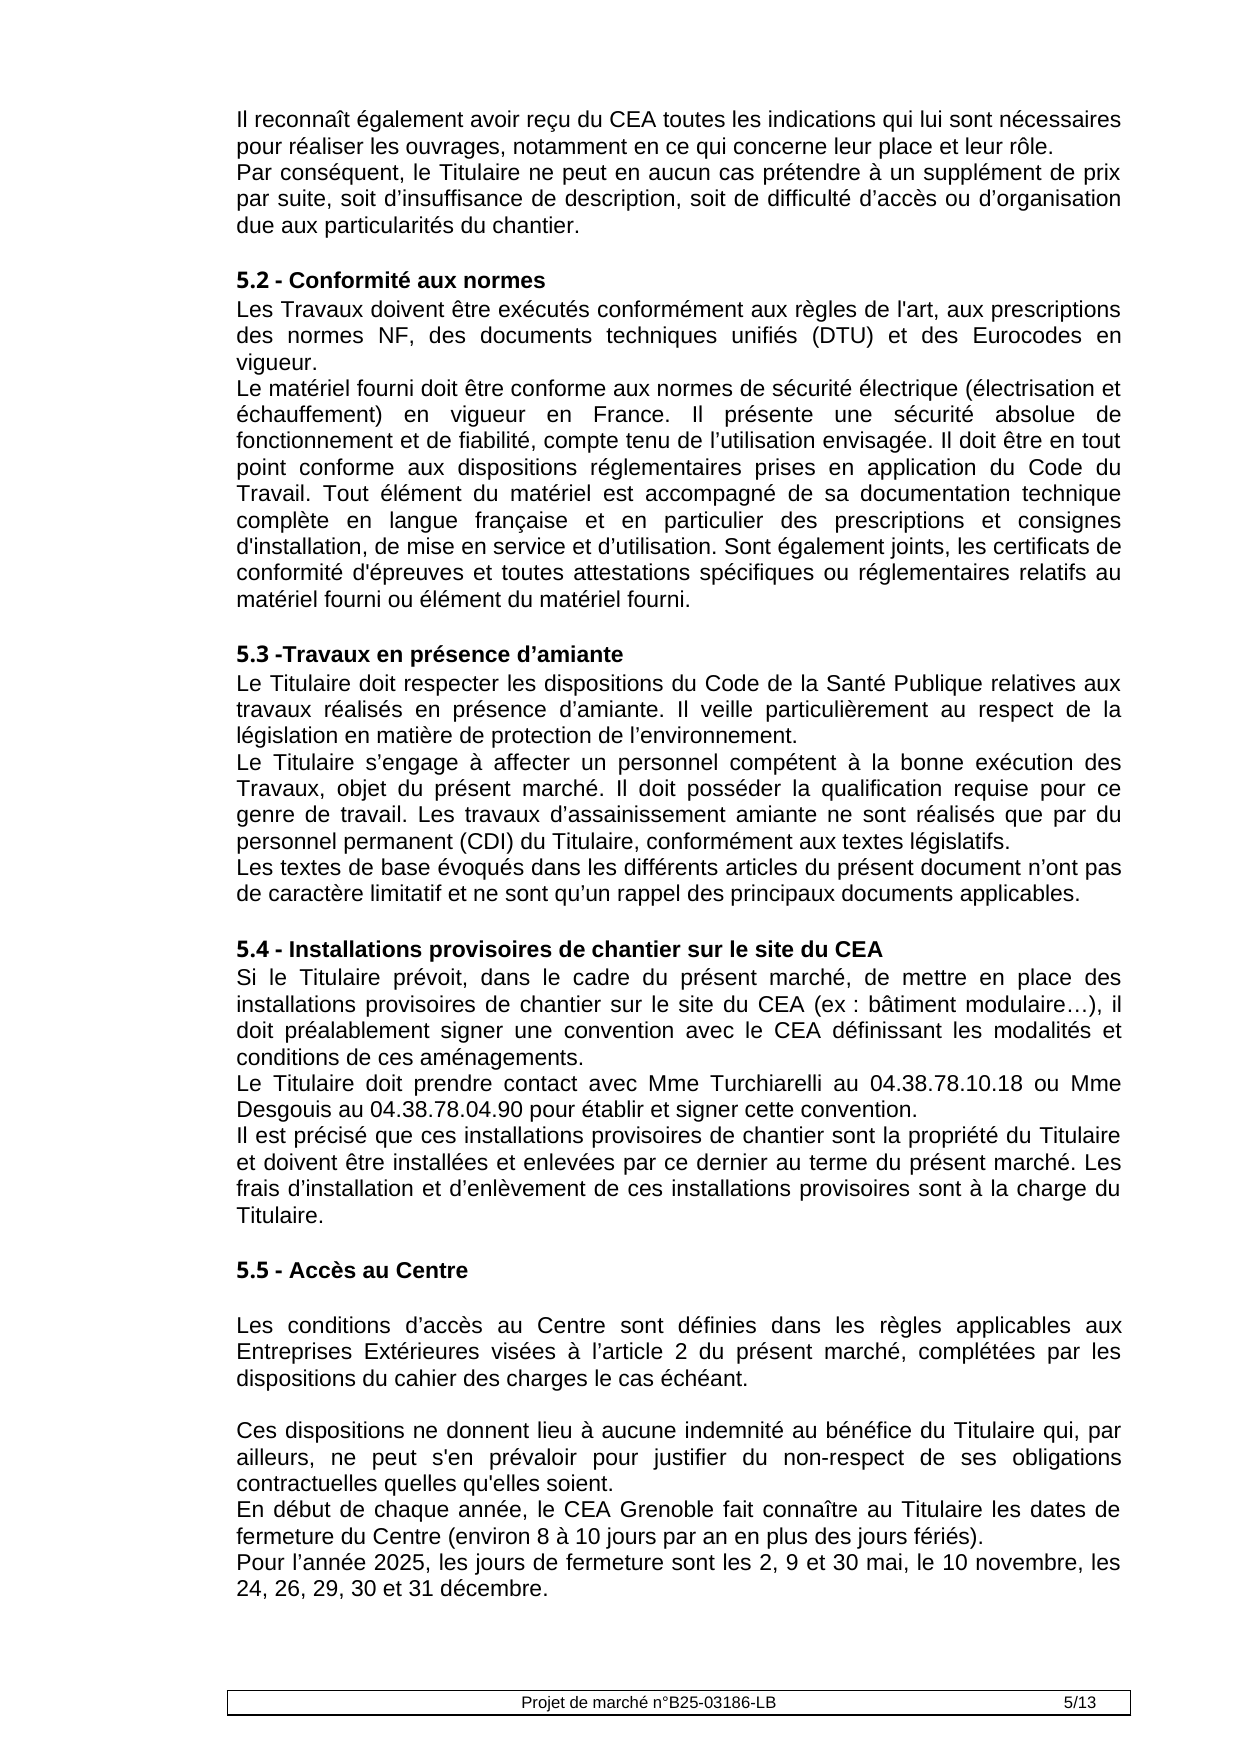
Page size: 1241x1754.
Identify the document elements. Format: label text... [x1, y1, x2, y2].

text Ces dispositions ne donnent lieu à aucune indemnité au bénéfice du Titulaire qui, par ailleurs, ne peut s'en prévaloir pour justifier du non-respect de ses obligations contractuelles quelles qu'elles soient. [236, 1417, 1122, 1496]
text Le Titulaire doit respecter les dispositions du Code de relatives aux travaux réalisés en présence d’amiante. Il veille particulièrement au respect de la législation en matière de protection de l’environnement. [236, 669, 1122, 749]
text Les conditions d’accès au Centre sont définies dans les règles applicables aux Entreprises Extérieures visées à l’article 2 du présent marché, complétées par les dispositions du cahier des charges le cas échéant. [236, 1312, 1122, 1391]
list Travaux en présence d’amiante [236, 638, 1122, 669]
text Par conséquent, le Titulaire ne peut en aucun cas prétendre à un supplément de prix par suite, soit d’insuffisance de description, soit de difficulté d’accès ou d’organisation due aux particularités du chantier. [236, 159, 1122, 238]
list Conformité aux normes [236, 264, 1122, 296]
text Pour l’année 2025, les jours de fermeture sont les 2, 9 et 30 mai, le 10 novembre, les 24, 26, 29, 30 et 31 décembre. [236, 1549, 1122, 1602]
text Les Travaux doivent être exécutés conformément aux règles de l'art, aux prescriptions des normes NF, des documents techniques unifiés (DTU) et des Eurocodes en vigueur. [236, 296, 1122, 375]
text Le Titulaire doit prendre contact avec Mme Turchiarelli au 04.38.78.10.18 ou Mme Desgouis au 04.38.78.04.90 pour établir et signer cette convention. [236, 1070, 1122, 1122]
text Si le Titulaire prévoit, dans le cadre du présent marché, de mettre en place des installations provisoires de chantier sur le site du CEA (ex : bâtiment modulaire…), il doit préalablement signer une convention avec le CEA définissant les modalités et conditions de ces aménagements. [236, 964, 1122, 1070]
text Le matériel fourni doit être conforme aux normes de sécurité électrique (électrisation et échauffement) en vigueur en France. Il présente une sécurité e de fonctionnement et de fiabilité, compte tenu de l’utilisation envisagée. Il doit être en tout point conforme aux dispositions réglementaires prises en application du Code du Travail. Tout élément du matériel est accompagné de sa documentation technique complète en langue française et en particulier des prescriptions et consignes d'installation, de mise en service et d’utilisation. Sont également joints, les certificats de conformité d'épreuves et toutes attestations spécifiques ou réglementaires relatifs au matériel fourni ou élément du matériel fourni. [236, 375, 1122, 612]
text Il est précisé que ces installations provisoires de chantier sont la propriété du Titulaire et doivent être installées et enlevées par ce dernier au terme du présent marché. Les frais d’installation et d’enlèvement de ces installations provisoires sont à la charge du Titulaire. [236, 1122, 1122, 1228]
list Installations provisoires de chantier sur le site du CEA [236, 933, 1122, 964]
text Les textes de base évoqués dans les différents articles du présent document n’ont pas de caractère limitatif et ne sont qu’un rappel des principaux documents applicables. [236, 854, 1122, 907]
list Accès au Centre [236, 1254, 1122, 1286]
text Il reconnaît également avoir reçu du CEA toutes les indications qui lui sont nécessaires pour réaliser les ouvrages, notamment en ce qui concerne leur place et leur rôle. [236, 106, 1122, 159]
text En début de chaque année, le CEA Grenoble fait connaître au Titulaire les dates de fermeture du Centre (environ 8 à 10 jours par an en plus des jours fériés). [236, 1496, 1122, 1549]
text Le Titulaire s’engage à affecter un personnel compétent à la bonne exécution des Travaux, objet du présent marché. Il doit posséder la qualification requise pour ce genre de travail. Les travaux d’assainissement amiante ne sont réalisés que par du personnel permanent (CDI) du Titulaire, conformément aux textes législatifs. [236, 749, 1122, 854]
